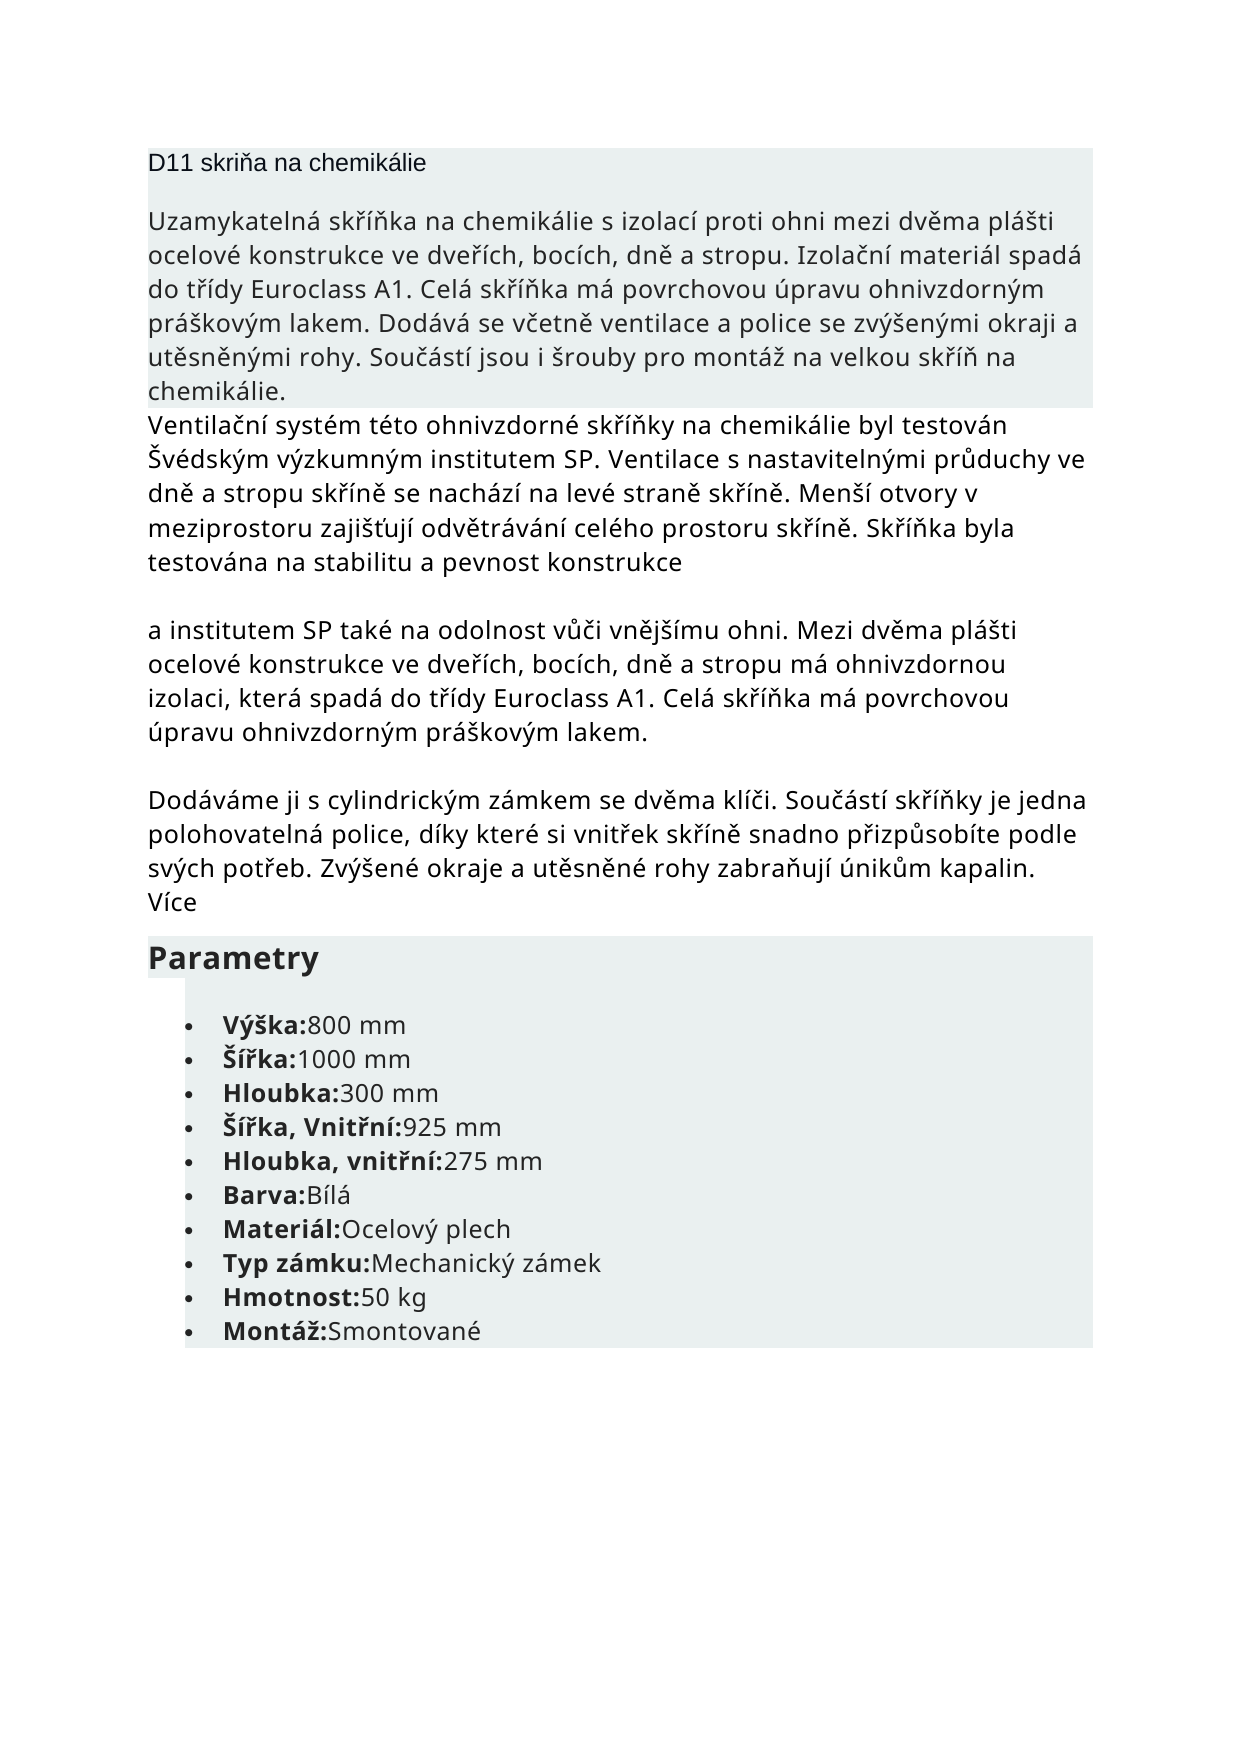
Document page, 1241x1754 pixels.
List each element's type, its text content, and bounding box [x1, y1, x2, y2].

list Šířka:1000 mm [185, 1041, 1093, 1076]
text Ventilační systém této ohnivzdorné skříňky na chemikálie byl testován Švédským výzkumným institutem SP. Ventilace s nastavitelnými průduchy ve dně a stropu skříně se nachází na levé straně skříně. Menší otvory v meziprostoru zajišťují odvětrávání celého prostoru skříně. Skříňka byla testována na stabilitu a pevnost konstrukce a institutem SP také na odolnost vůči vnějšímu ohni. Mezi dvěma plášti ocelové konstrukce ve dveřích, bocích, dně a stropu má ohnivzdornou izolaci, která spadá do třídy Euroclass A1. Celá skříňka má povrchovou úpravu ohnivzdorným práškovým lakem. Dodáváme ji s cylindrickým zámkem se dvěma klíči. Součástí skříňky je jedna polohovatelná police, díky které si vnitřek skříně snadno přizpůsobíte podle svých potřeb. Zvýšené okraje a utěsněné rohy zabraňují únikům kapalin. [148, 408, 1093, 885]
text Parametry [148, 936, 1093, 978]
list Hloubka:300 mm [185, 1076, 1093, 1109]
text Uzamykatelná skříňka na chemikálie s izolací proti ohni mezi dvěma plášti ocelové konstrukce ve dveřích, bocích, dně a stropu. Izolační materiál spadá do třídy Euroclass A1. Celá skříňka má povrchovou úpravu ohnivzdorným práškovým lakem. Dodává se včetně ventilace a police se zvýšenými okraji a utěsněnými rohy. Součástí jsou i šrouby pro montáž na velkou skříň na chemikálie. [148, 204, 1093, 408]
list Hmotnost:50 kg [185, 1280, 1093, 1314]
list Hloubka, vnitřní:275 mm [185, 1144, 1093, 1178]
list Montáž:Smontované [185, 1314, 1093, 1348]
list Barva:Bílá [185, 1178, 1093, 1212]
list Šířka, Vnitřní:925 mm [185, 1109, 1093, 1144]
list Materiál:Ocelový plech [185, 1212, 1093, 1246]
text Více [148, 885, 1093, 919]
list Typ zámku:Mechanický zámek [185, 1246, 1093, 1280]
list Výška:800 mm [185, 1007, 1093, 1041]
subtitle D11 skriňa na chemikálie [148, 148, 1093, 176]
